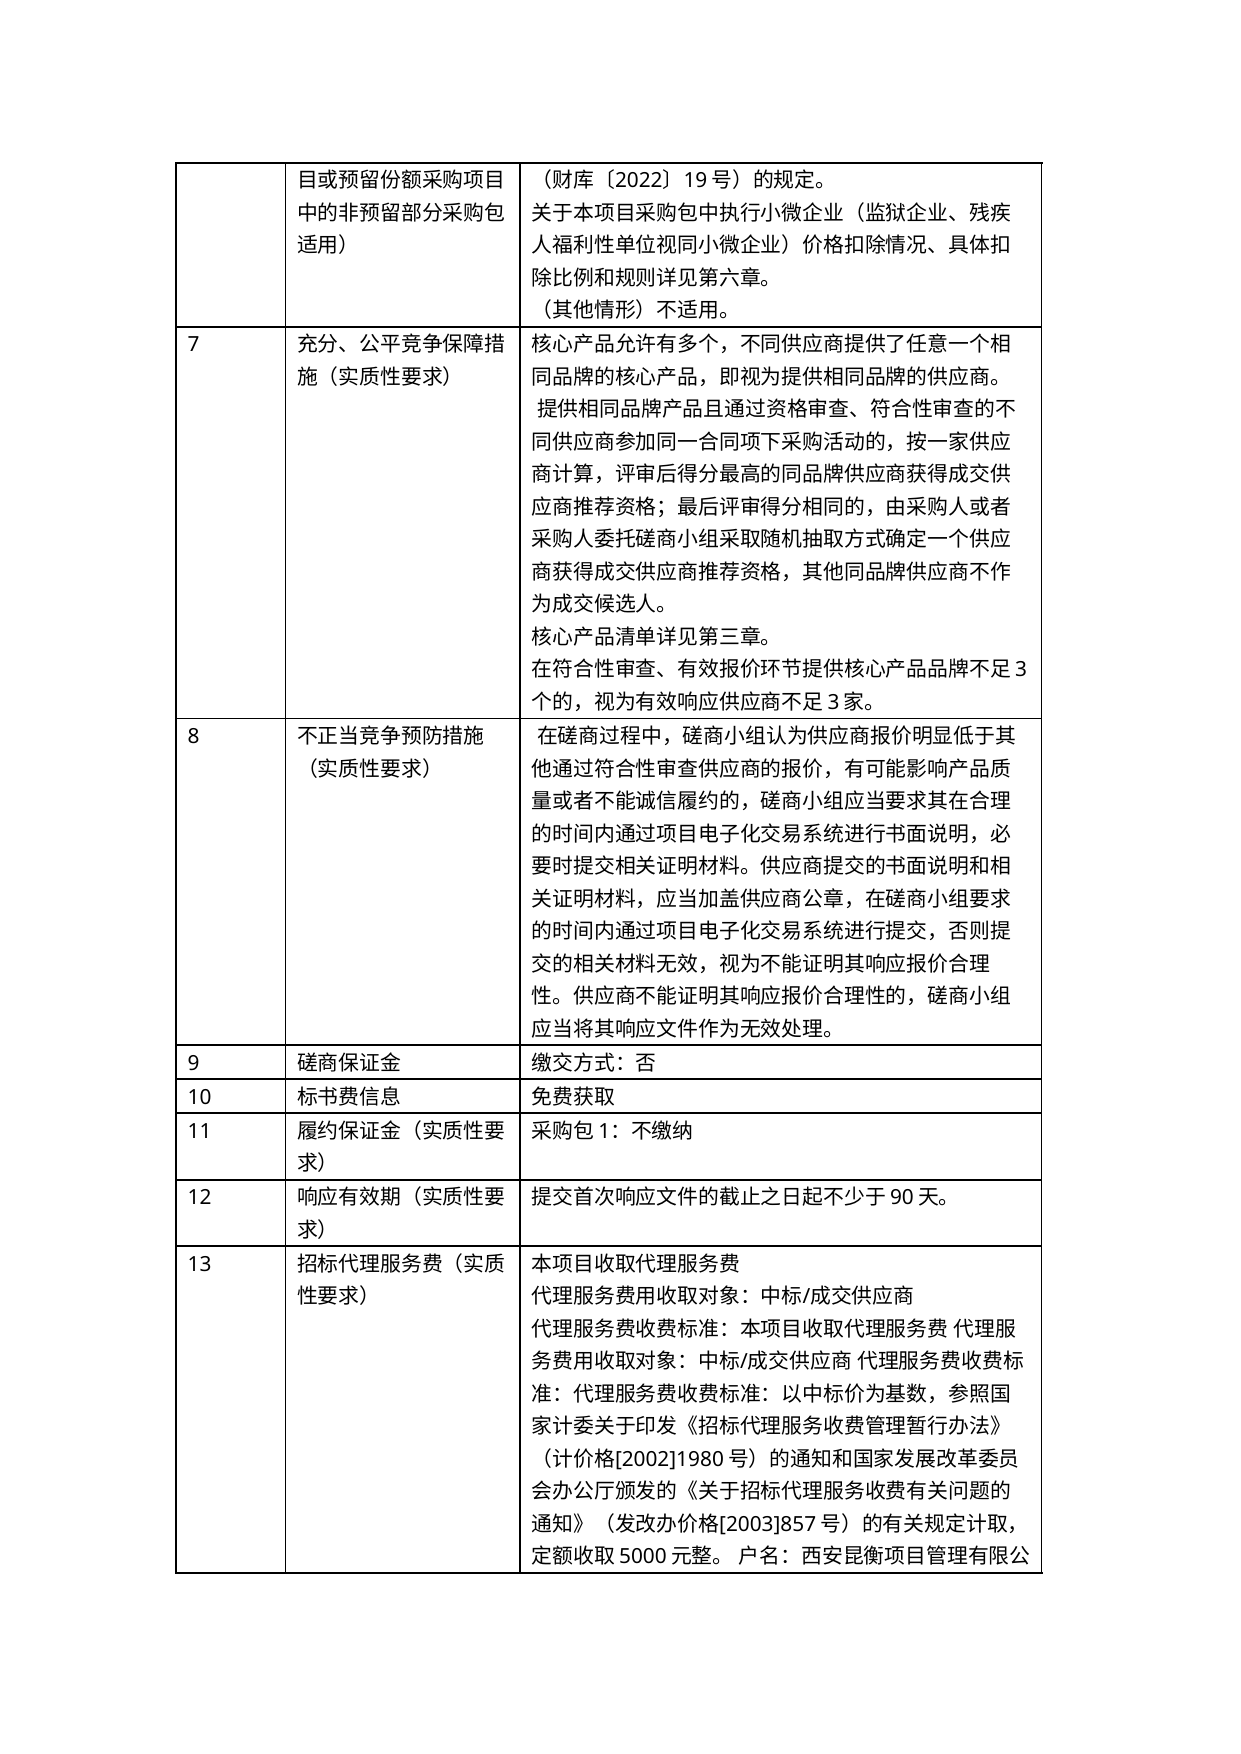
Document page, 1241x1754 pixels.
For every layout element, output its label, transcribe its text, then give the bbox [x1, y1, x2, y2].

table_cell 核心产品允许有多个，不同供应商提供了任意一个相同品牌的核心产品，即视为提供相同品牌的供应商。 提供相同品牌产品且通过资格审查、符合性审查的不同供应商参加同一合同项下采购活动的，按一家供应商计算，评审后得分最高的同品牌供应商获得成交供应商推荐资格；最后评审得分相同的，由采购人或者采购人委托磋商小组采取随机抽取方式确定一个供应商获得成交供应商推荐资格，其他同品牌供应商不作为成交候选人。 核心产品清单详见第三章。 在符合性审查、有效报价环节提供核心产品品牌不足3个的，视为有效响应供应商不足3家。 [521, 328, 1041, 718]
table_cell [521, 164, 1041, 326]
table_cell 免费获取 [521, 1080, 1041, 1112]
table_cell 不正当竞争预防措施（实质性要求） [286, 719, 519, 1044]
table_cell 12 [177, 1181, 285, 1245]
table_cell 6 [177, 164, 285, 326]
table_cell 在磋商过程中，磋商小组认为供应商报价明显低于其他通过符合性审查供应商的报价，有可能影响产品质量或者不能诚信履约的，磋商小组应当要求其在合理的时间内通过项目电子化交易系统进行书面说明，必要时提交相关证明材料。供应商提交的书面说明和相关证明材料，应当加盖供应商公章，在磋商小组要求的时间内通过项目电子化交易系统进行提交，否则提交的相关材料无效，视为不能证明其响应报价合理性。供应商不能证明其响应报价合理性的，磋商小组应当将其响应文件作为无效处理。 [521, 719, 1041, 1044]
table_cell 采购包1：不缴纳 [521, 1114, 1041, 1179]
table_cell 磋商保证金 [286, 1046, 519, 1078]
table_cell 提交首次响应文件的截止之日起不少于90天。 [521, 1181, 1041, 1245]
table_cell 缴交方式：否 [521, 1046, 1041, 1078]
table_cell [521, 1247, 1041, 1572]
table_cell 响应有效期（实质性要求） [286, 1181, 519, 1245]
table_cell 10 [177, 1080, 285, 1112]
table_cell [286, 164, 519, 326]
table_cell 9 [177, 1046, 285, 1078]
table_cell 标书费信息 [286, 1080, 519, 1112]
table_cell 11 [177, 1114, 285, 1179]
table_cell 13 [177, 1247, 285, 1572]
table_cell 8 [177, 719, 285, 1044]
table_cell 7 [177, 328, 285, 718]
table_cell 充分、公平竞争保障措施（实质性要求） [286, 328, 519, 718]
table_cell 招标代理服务费（实质性要求） [286, 1247, 519, 1572]
table_cell 履约保证金（实质性要求） [286, 1114, 519, 1179]
